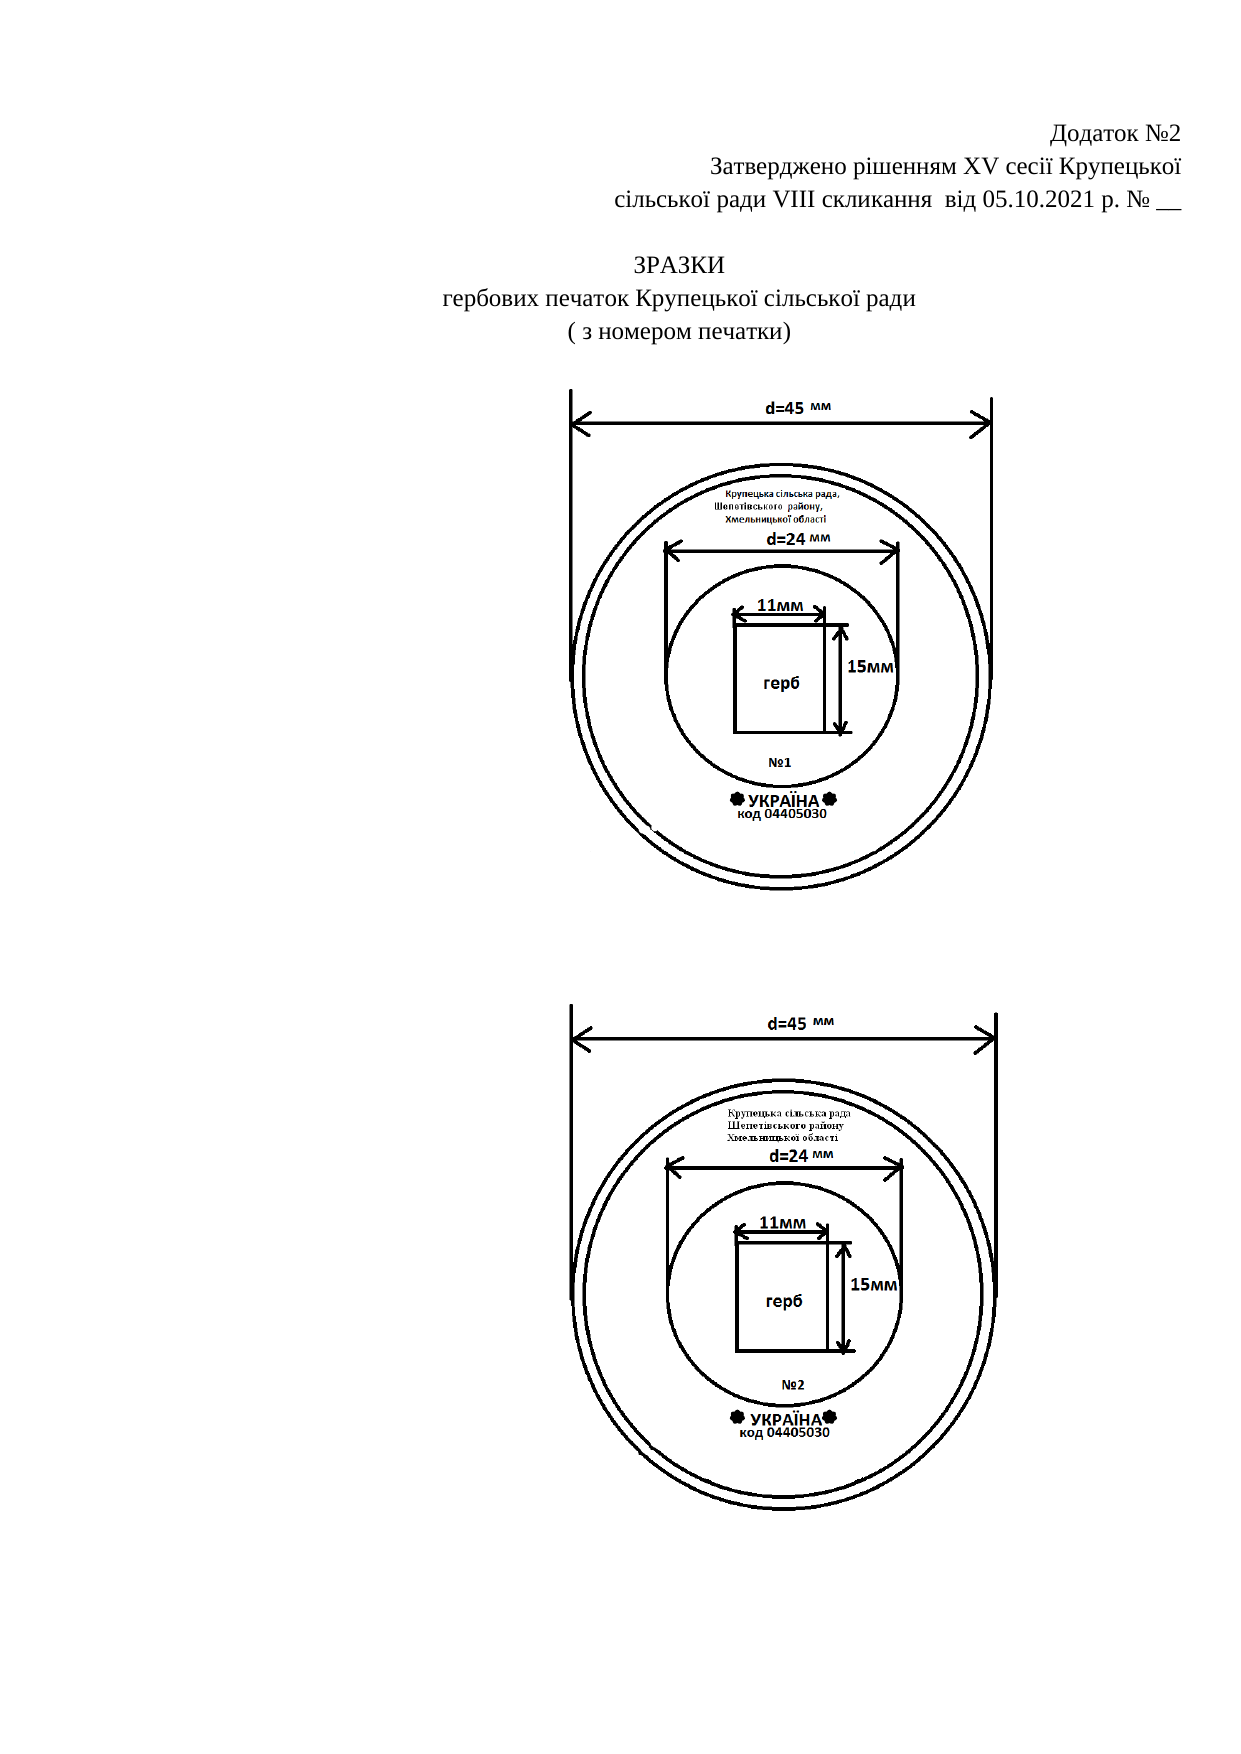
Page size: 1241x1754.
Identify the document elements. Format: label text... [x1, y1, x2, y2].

text ЗРАЗКИ [177, 250, 1181, 279]
text Додаток №2 [177, 118, 1181, 147]
text Затверджено рішенням ХV сесії Крупецької сільської ради VIII скликання від 05.10.2021 р. № __ [177, 151, 1181, 213]
text ( з номером печатки) [177, 316, 1181, 345]
picture [369, 974, 1060, 1535]
text гербових печаток Крупецької сільської ради [177, 283, 1181, 312]
picture [369, 382, 1106, 950]
